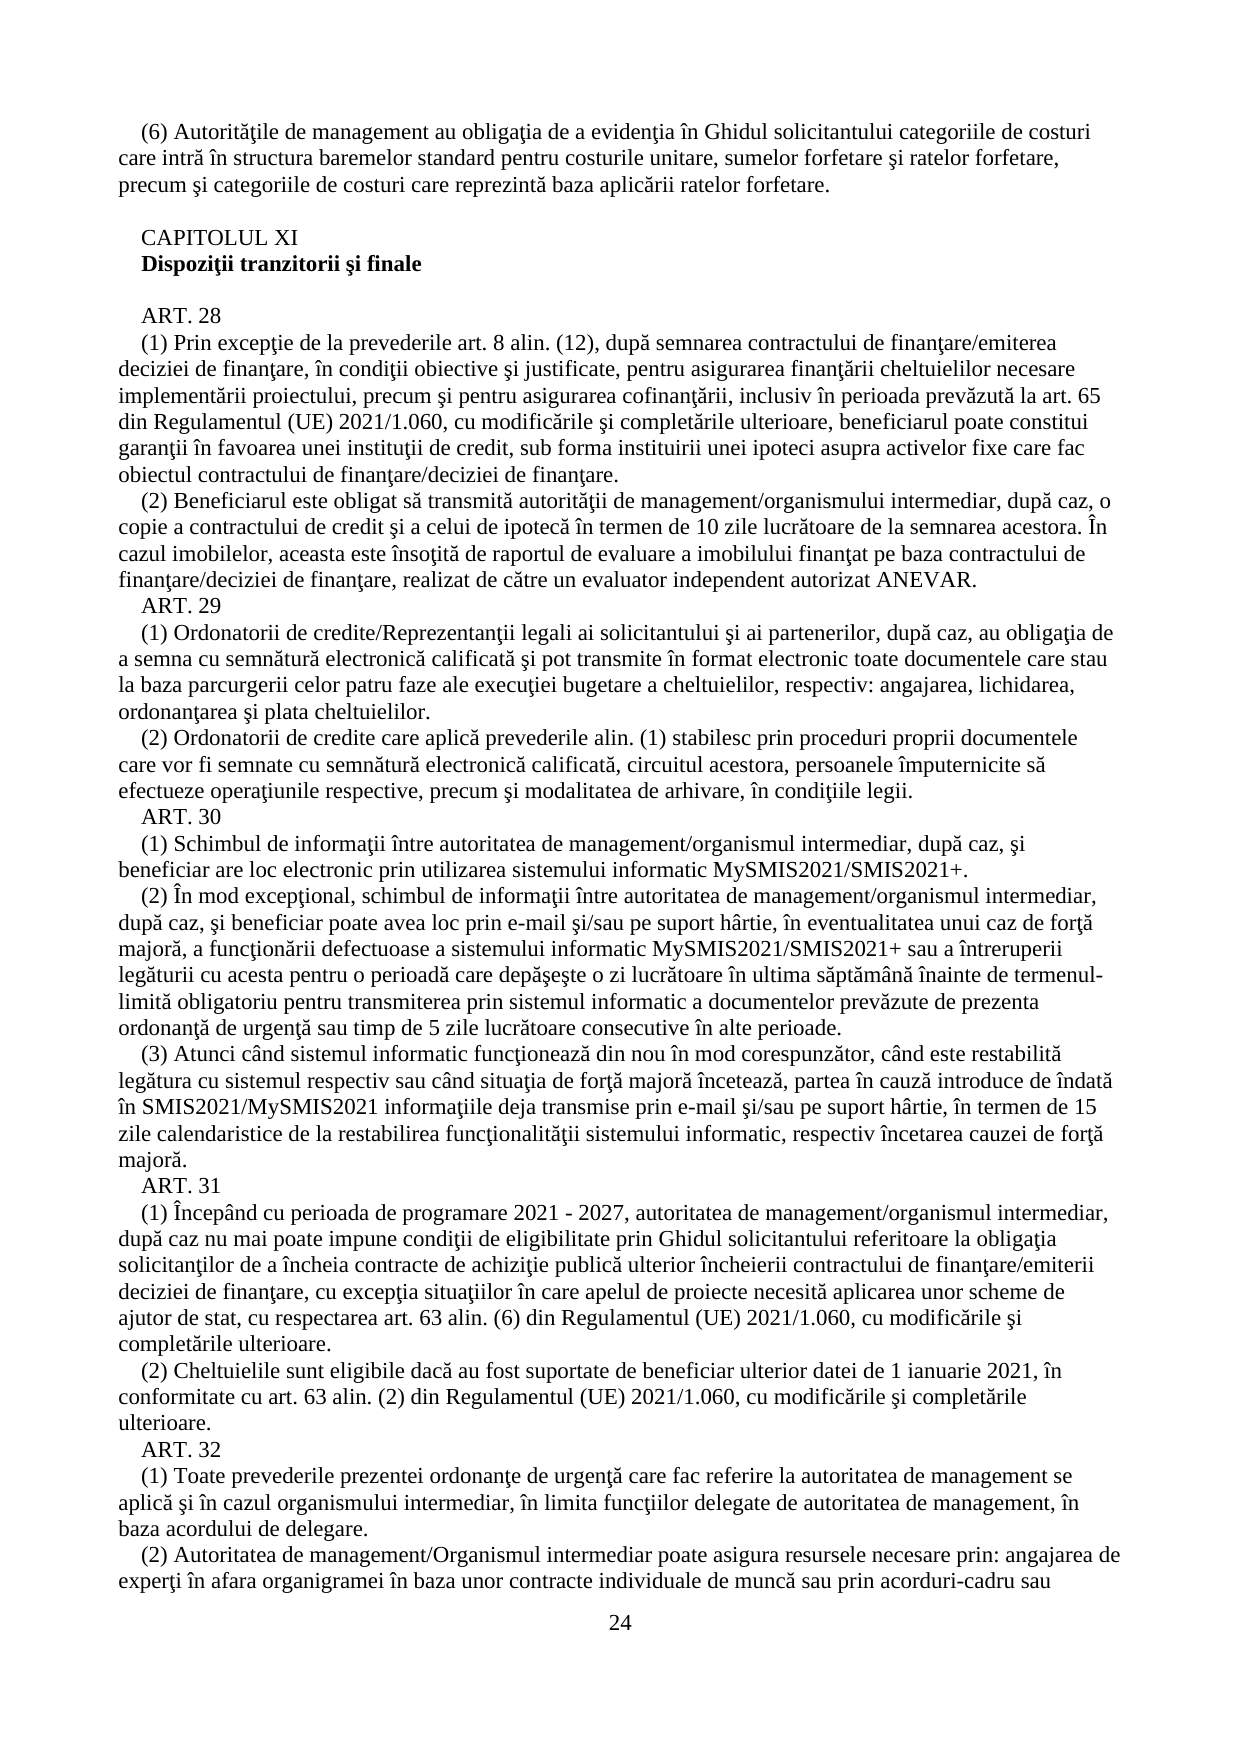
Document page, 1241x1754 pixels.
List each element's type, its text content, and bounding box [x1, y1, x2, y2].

text (2) În mod excepţional, schimbul de informaţii între autoritatea de management/organismul intermediar, după caz, şi beneficiar poate avea loc prin e-mail şi/sau pe suport hârtie, în eventualitatea unui caz de forţă majoră, a funcţionării defectuoase a sistemului informatic MySMIS2021/SMIS2021+ sau a întreruperii legăturii cu acesta pentru o perioadă care depăşeşte o zi lucrătoare în ultima săptămână înainte de termenul-limită obligatoriu pentru transmiterea prin sistemul informatic a documentelor prevăzute de prezenta ordonanţă de urgenţă sau timp de 5 zile lucrătoare consecutive în alte perioade. [118, 882, 1122, 1041]
text (1) Începând cu perioada de programare 2021 - 2027, autoritatea de management/organismul intermediar, după caz nu mai poate impune condiţii de eligibilitate prin Ghidul solicitantului referitoare la obligaţia solicitanţilor de a încheia contracte de achiziţie publică ulterior încheierii contractului de finanţare/emiterii deciziei de finanţare, cu excepţia situaţiilor în care apelul de proiecte necesită aplicarea unor scheme de ajutor de stat, cu respectarea art. 63 alin. (6) din Regulamentul (UE) 2021/1.060, cu modificările şi completările ulterioare. [118, 1199, 1122, 1357]
text (2) Beneficiarul este obligat să transmită autorităţii de management/organismului intermediar, după caz, o copie a contractului de credit şi a celui de ipotecă în termen de 10 zile lucrătoare de la semnarea acestora. În cazul imobilelor, aceasta este însoţită de raportul de evaluare a imobilului finanţat pe baza contractului de finanţare/deciziei de finanţare, realizat de către un evaluator independent autorizat ANEVAR. [118, 487, 1122, 592]
text (1) Ordonatorii de credite/Reprezentanţii legali ai solicitantului şi ai partenerilor, după caz, au obligaţia de a semna cu semnătură electronică calificată şi pot transmite în format electronic toate documentele care stau la baza parcurgerii celor patru faze ale execuţiei bugetare a cheltuielilor, respectiv: angajarea, lichidarea, ordonanţarea şi plata cheltuielilor. [118, 619, 1122, 724]
text (2) Ordonatorii de credite care aplică prevederile alin. (1) stabilesc prin proceduri proprii documentele care vor fi semnate cu semnătură electronică calificată, circuitul acestora, persoanele împuternicite să efectueze operaţiunile respective, precum şi modalitatea de arhivare, în condiţiile legii. [118, 724, 1122, 803]
text ART. 30 [118, 803, 1122, 830]
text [118, 1541, 1122, 1594]
text ART. 28 [118, 303, 1122, 329]
text CAPITOLUL XI [118, 223, 1122, 250]
text Dispoziţii tranzitorii şi finale [118, 250, 1122, 276]
text (1) Prin excepţie de la prevederile art. 8 alin. (12), după semnarea contractului de finanţare/emiterea deciziei de finanţare, în condiţii obiective şi justificate, pentru asigurarea finanţării cheltuielilor necesare implementării proiectului, precum şi pentru asigurarea cofinanţării, inclusiv în perioada prevăzută la art. 65 din Regulamentul (UE) 2021/1.060, cu modificările şi completările ulterioare, beneficiarul poate constitui garanţii în favoarea unei instituţii de credit, sub forma instituirii unei ipoteci asupra activelor fixe care fac obiectul contractului de finanţare/deciziei de finanţare. [118, 329, 1122, 487]
text (3) Atunci când sistemul informatic funcţionează din nou în mod corespunzător, când este restabilită legătura cu sistemul respectiv sau când situaţia de forţă majoră încetează, partea în cauză introduce de îndată în SMIS2021/MySMIS2021 informaţiile deja transmise prin e-mail şi/sau pe suport hârtie, în termen de 15 zile calendaristice de la restabilirea funcţionalităţii sistemului informatic, respectiv încetarea cauzei de forţă majoră. [118, 1041, 1122, 1172]
text ART. 29 [118, 592, 1122, 619]
text ART. 32 [118, 1436, 1122, 1462]
text (2) Cheltuielile sunt eligibile dacă au fost suportate de beneficiar ulterior datei de 1 ianuarie 2021, în conformitate cu art. 63 alin. (2) din Regulamentul (UE) 2021/1.060, cu modificările şi completările ulterioare. [118, 1357, 1122, 1436]
text (1) Toate prevederile prezentei ordonanţe de urgenţă care fac referire la autoritatea de management se aplică şi în cazul organismului intermediar, în limita funcţiilor delegate de autoritatea de management, în baza acordului de delegare. [118, 1462, 1122, 1541]
text (6) Autorităţile de management au obligaţia de a evidenţia în Ghidul solicitantului categoriile de costuri care intră în structura baremelor standard pentru costurile unitare, sumelor forfetare şi ratelor forfetare, precum şi categoriile de costuri care reprezintă baza aplicării ratelor forfetare. [118, 118, 1122, 197]
text ART. 31 [118, 1172, 1122, 1199]
text (1) Schimbul de informaţii între autoritatea de management/organismul intermediar, după caz, şi beneficiar are loc electronic prin utilizarea sistemului informatic MySMIS2021/SMIS2021+. [118, 830, 1122, 882]
